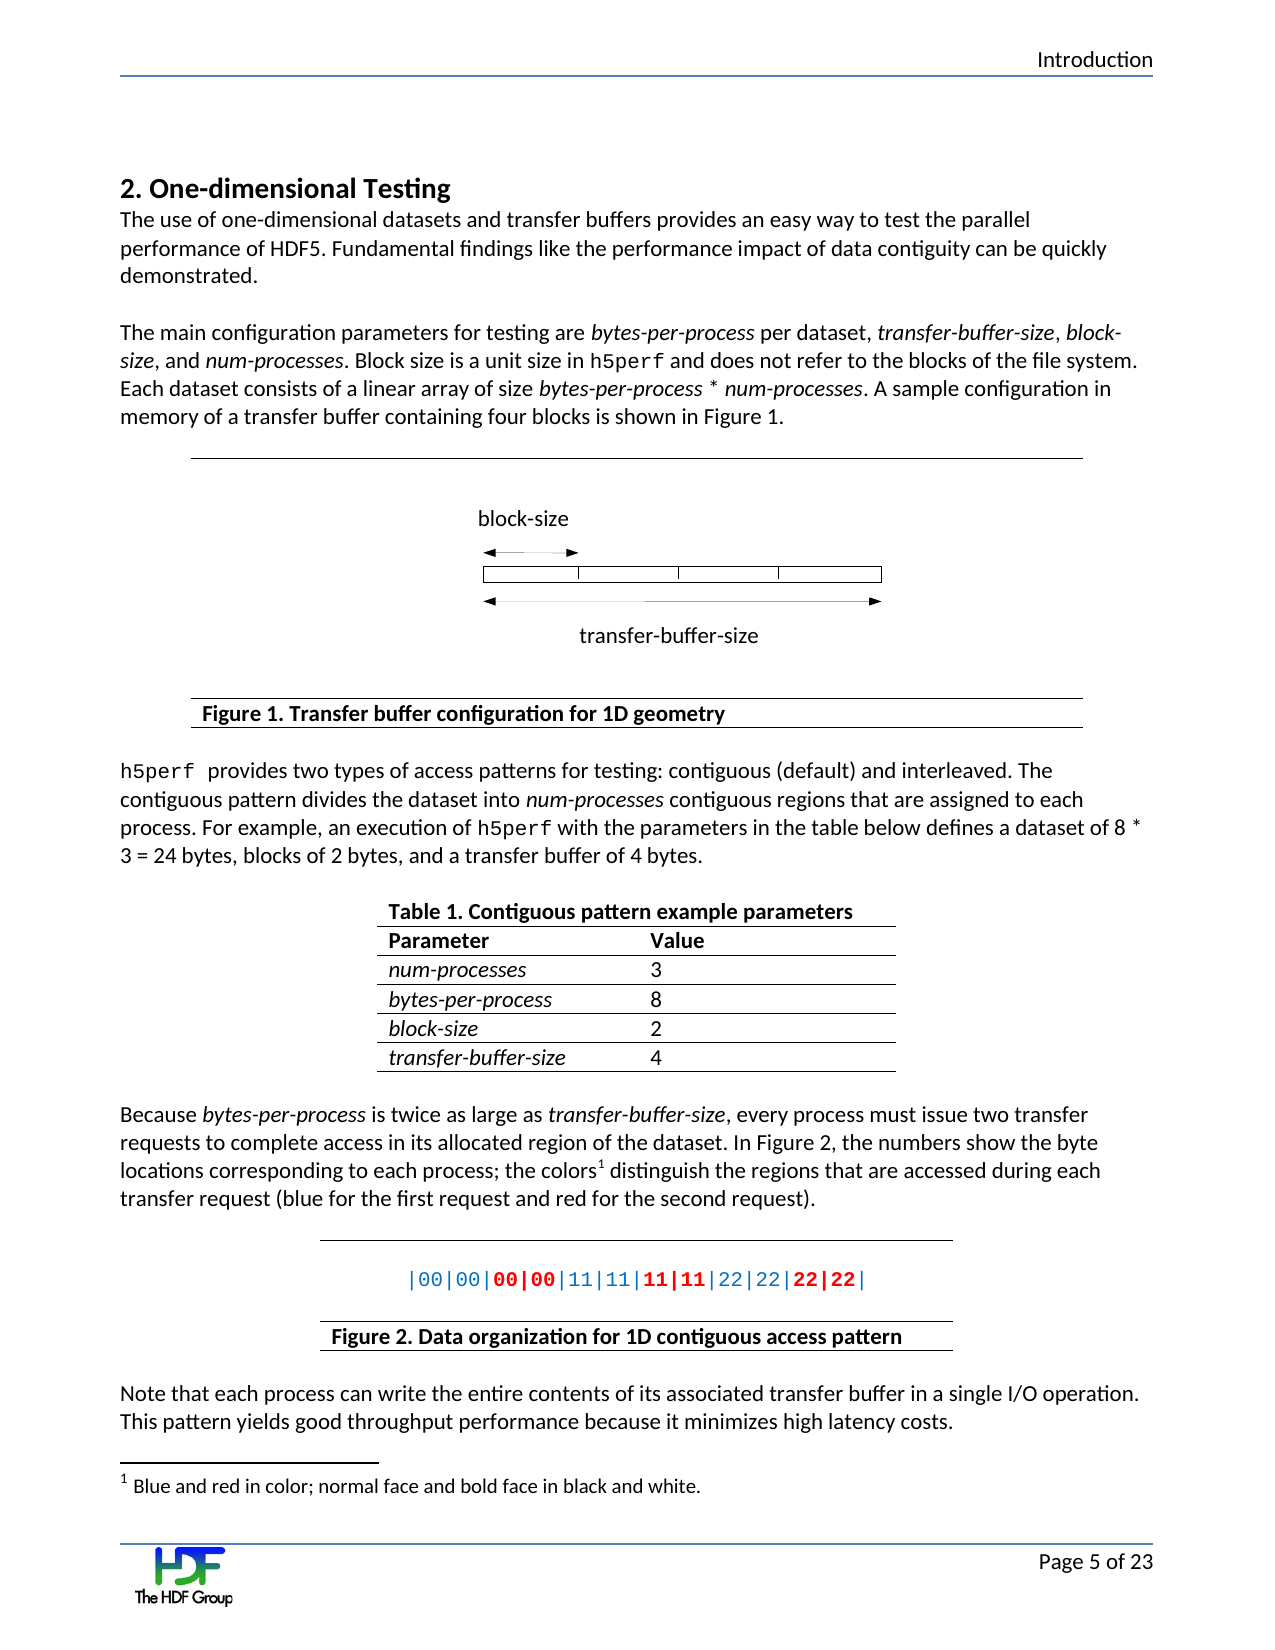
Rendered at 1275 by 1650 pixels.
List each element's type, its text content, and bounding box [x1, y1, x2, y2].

table_cell 3 [639, 956, 896, 984]
table_header Table 1. Contiguous pattern example parameters [377, 898, 896, 926]
table_cell 4 [639, 1043, 896, 1071]
table_cell Parameter [377, 927, 639, 954]
table_cell Figure 2. Data organization for 1D contiguous access pattern [320, 1322, 953, 1350]
text The main configuration parameters for testing are bytes-per-process per dataset, transfer-buffer-size, block-size, and num-processes. Block size is a unit size in h5perf and does not refer to the blocks of the file system. Each dataset consists of a linear array of size bytes-per-process * num-processes. A sample configuration in memory of a transfer buffer containing four blocks is shown in Figure 1. [120, 318, 1153, 430]
text Note that each process can write the entire contents of its associated transfer buffer in a single I/O operation. This pattern yields good throughput performance because it minimizes high latency costs. [120, 1379, 1153, 1435]
text The use of one-dimensional datasets and transfer buffers provides an easy way to test the parallel performance of HDF5. Fundamental findings like the performance impact of data contiguity can be quickly demonstrated. [120, 206, 1153, 290]
table_cell block-size [377, 1014, 639, 1042]
picture [135, 1547, 233, 1607]
subtitle One-dimensional Testing [120, 170, 1153, 206]
text h5perf provides two types of access patterns for testing: contiguous (default) and interleaved. The contiguous pattern divides the dataset into num-processes contiguous regions that are assigned to each process. For example, an execution of h5perf with the parameters in the table below defines a dataset of 8 * 3 = 24 bytes, blocks of 2 bytes, and a transfer buffer of 4 bytes. [120, 756, 1153, 869]
table_cell Value [639, 927, 896, 954]
table_header |00|00|00|00|11|11|11|11|22|22|22|22| [320, 1241, 953, 1321]
table_cell num-processes [377, 956, 639, 984]
table_cell 2 [639, 1014, 896, 1042]
text Because bytes-per-process is twice as large as transfer-buffer-size, every process must issue two transfer requests to complete access in its allocated region of the dataset. In Figure 2, the numbers show the byte locations corresponding to each process; the colors distinguish the regions that are accessed during each transfer request (blue for the first request and red for the second request). [120, 1100, 1153, 1212]
table_cell Figure 1. Transfer buffer configuration for 1D geometry [191, 699, 1082, 727]
table_cell bytes-per-process [377, 985, 639, 1013]
table_cell transfer-buffer-size [377, 1043, 639, 1071]
table_cell 8 [639, 985, 896, 1013]
table_header [191, 459, 1082, 698]
